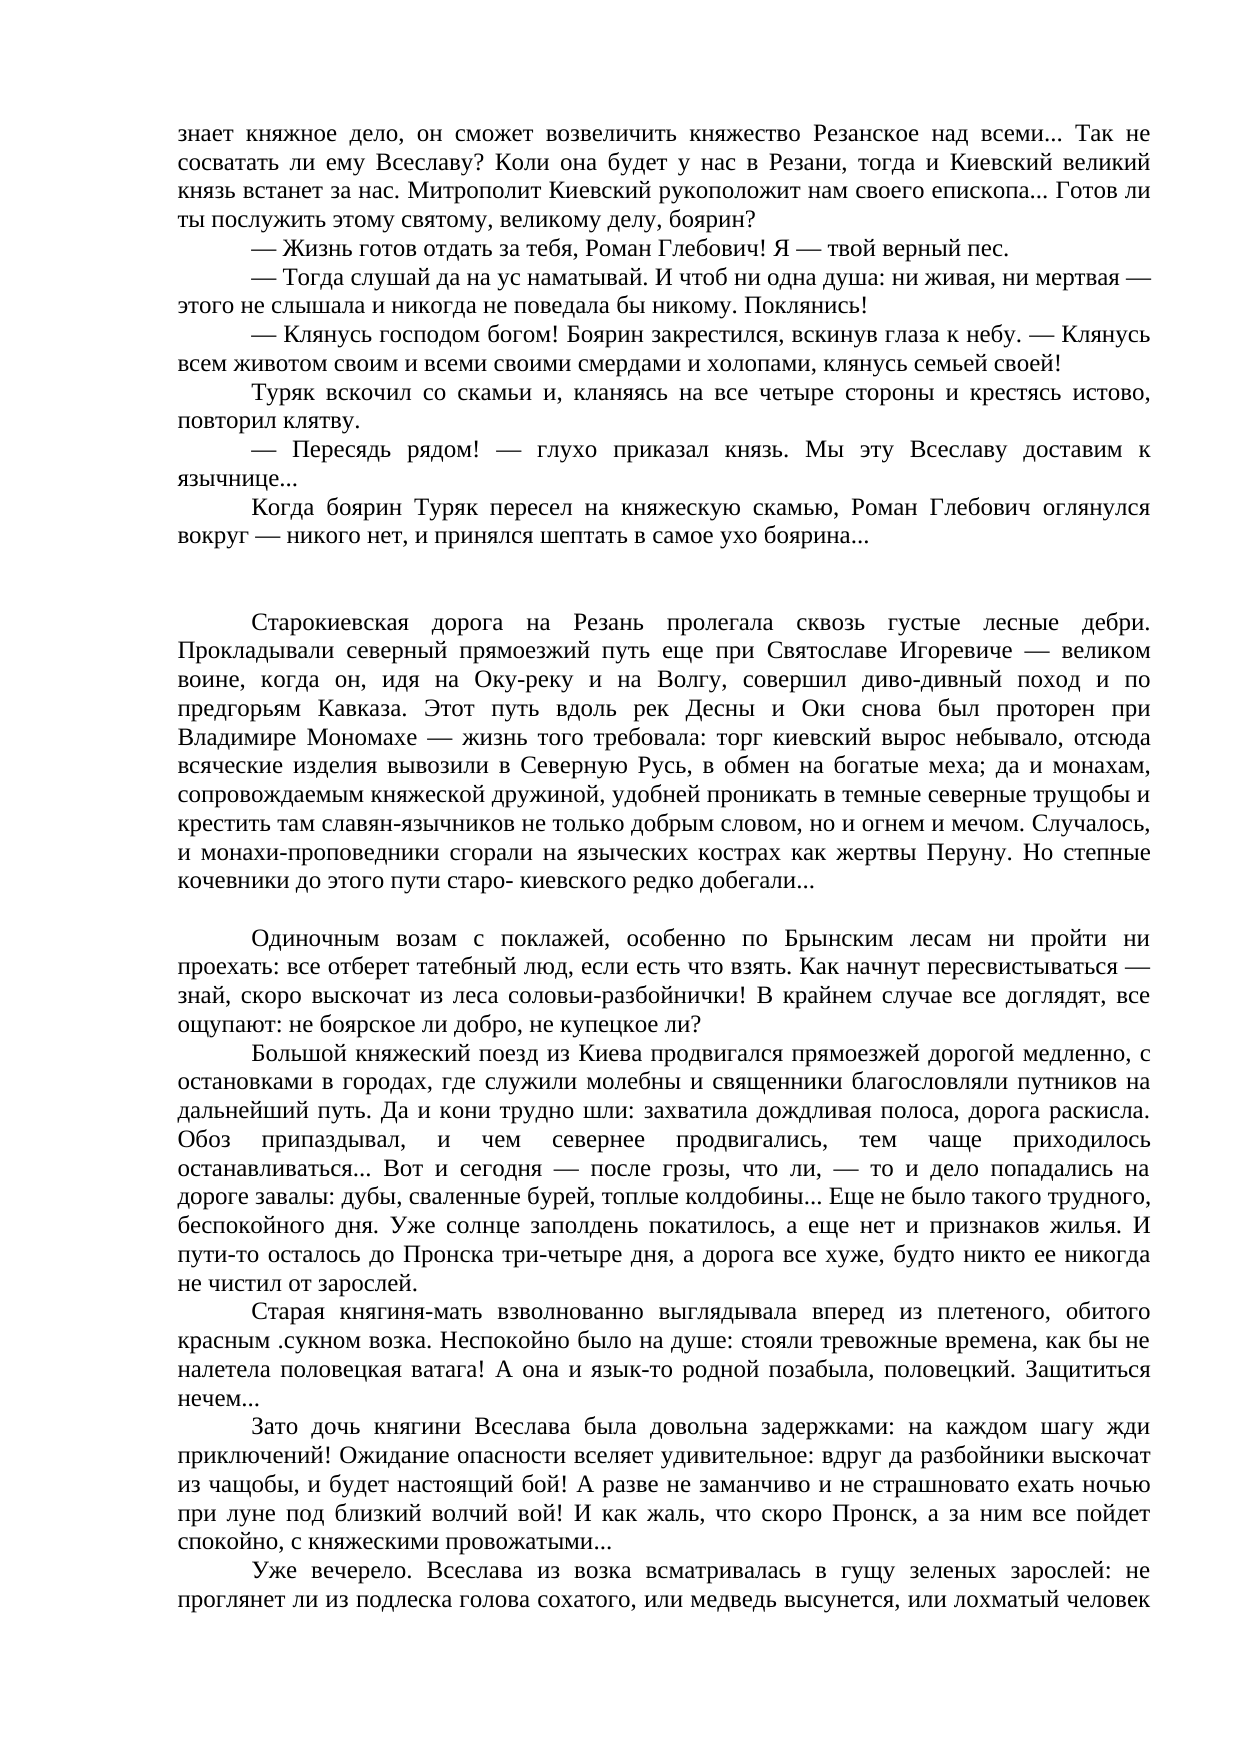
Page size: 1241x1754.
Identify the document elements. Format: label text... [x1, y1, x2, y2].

text Старая княгиня-мать взволнованно выглядывала вперед из плетеного, обитого красным .сукном возка. Неспокойно было на душе: стояли тревожные времена, как бы не налетела половецкая ватага! А она и язык-то родной позабыла, половецкий. Защититься нечем... [177, 1296, 1152, 1411]
text — Тогда слушай да на ус наматывай. И чтоб ни одна душа: ни живая, ни мертвая — этого не слышала и никогда не поведала бы никому. Поклянись! [177, 262, 1152, 319]
text Туряк вскочил со скамьи и, кланяясь на все четыре стороны и крестясь истово, повторил клятву. [177, 377, 1152, 434]
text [177, 1555, 1152, 1613]
text — Пересядь рядом! — глухо приказал князь. Мы эту Всеславу доставим к язычнице... [177, 434, 1152, 492]
text Большой княжеский поезд из Киева продвигался прямоезжей дорогой медленно, с остановками в городах, где служили молебны и священники благословляли путников на дальнейший путь. Да и кони трудно шли: захватила дождливая полоса, дорога раскисла. Обоз припаздывал, и чем севернее продвигались, тем чаще приходилось останавливаться... Вот и сегодня — после грозы, что ли, — то и дело попадались на дороге завалы: дубы, сваленные бурей, топлые колдобины... Еще не было такого трудного, беспокойного дня. Уже солнце заполдень покатилось, а еще нет и признаков жилья. И пути-то осталось до Пронска три-четыре дня, а дорога все хуже, будто никто ее никогда не чистил от зарослей. [177, 1038, 1152, 1296]
text — Клянусь господом богом! Боярин закрестился, вскинув глаза к небу. — Клянусь всем животом своим и всеми своими смердами и холопами, клянусь семьей своей! [177, 319, 1152, 377]
text — Жизнь готов отдать за тебя, Роман Глебович! Я — твой верный пес. [177, 233, 1152, 262]
text Старокиевская дорога на Резань пролегала сквозь густые лесные дебри. Прокладывали северный прямоезжий путь еще при Святославе Игоревиче — великом воине, когда он, идя на Оку-реку и на Волгу, совершил диво-дивный поход и по предгорьям Кавказа. Этот путь вдоль рек Десны и Оки снова был проторен при Владимире Мономахе — жизнь того требовала: торг киевский вырос небывало, отсюда всяческие изделия вывозили в Северную Русь, в обмен на богатые меха; да и монахам, сопровождаемым княжеской дружиной, удобней проникать в темные северные трущобы и крестить там славян-язычников не только добрым словом, но и огнем и мечом. Случалось, и монахи-проповедники сгорали на языческих кострах как жертвы Перуну. Но степные кочевники до этого пути старо- киевского редко добегали... [177, 607, 1152, 923]
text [177, 118, 1152, 233]
text Одиночным возам с поклажей, особенно по Брынским лесам ни пройти ни проехать: все отберет татебный люд, если есть что взять. Как начнут пересвистываться — знай, скоро выскочат из леса соловьи-разбойнички! В крайнем случае все доглядят, все ощупают: не боярское ли добро, не купецкое ли? [177, 923, 1152, 1038]
text Зато дочь княгини Всеслава была довольна задержками: на каждом шагу жди приключений! Ожидание опасности вселяет удивительное: вдруг да разбойники выскочат из чащобы, и будет настоящий бой! А разве не заманчиво и не страшновато ехать ночью при луне под близкий волчий вой! И как жаль, что скоро Пронск, а за ним все пойдет спокойно, с княжескими провожатыми... [177, 1411, 1152, 1555]
text Когда боярин Туряк пересел на княжескую скамью, Роман Глебович оглянулся вокруг — никого нет, и принялся шептать в самое ухо боярина... [177, 492, 1152, 549]
